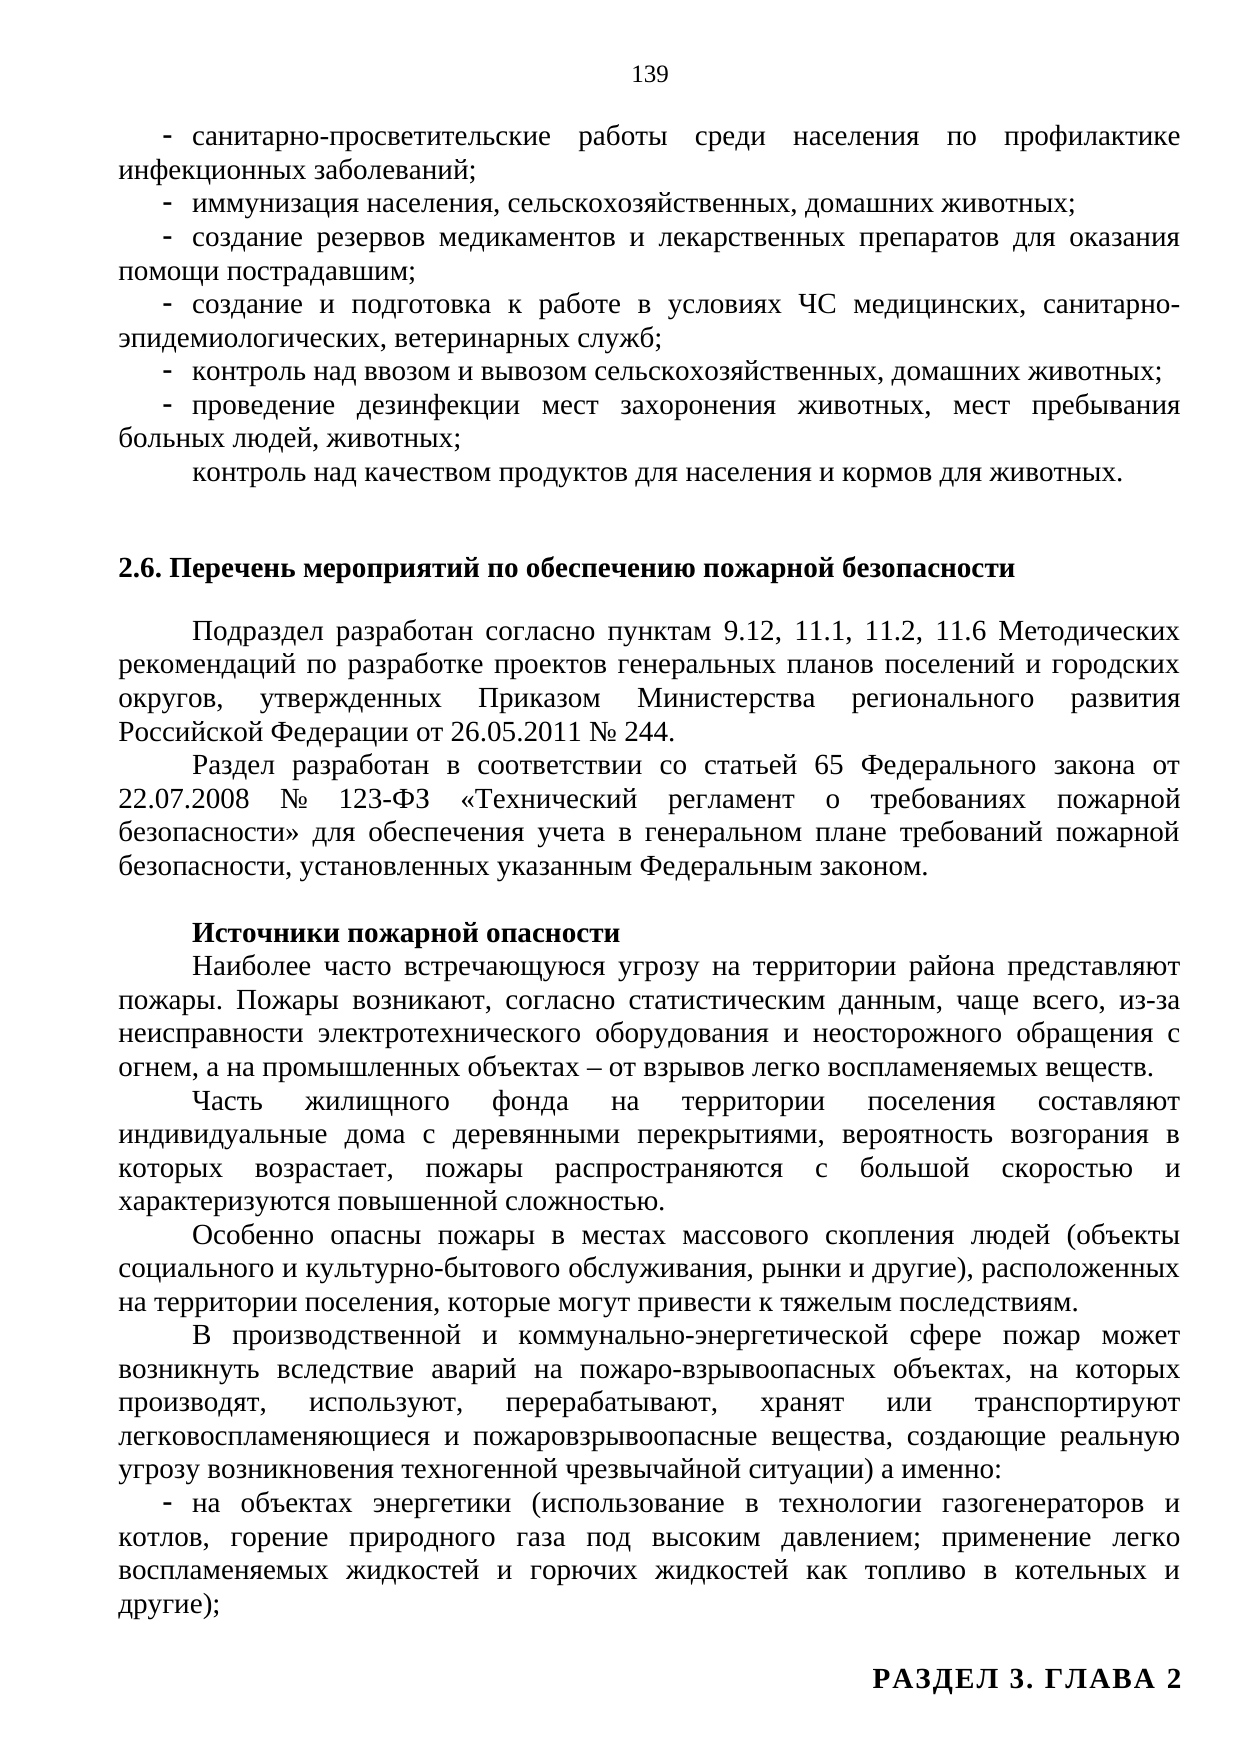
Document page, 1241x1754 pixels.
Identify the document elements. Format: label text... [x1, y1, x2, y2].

text В производственной и коммунально-энергетической сфере пожар может возникнуть вследствие аварий на пожаро-взрывоопасных объектах, на которых производят, используют, перерабатывают, хранят или транспортируют легковоспламеняющиеся и пожаровзрывоопасные вещества, создающие реальную угрозу возникновения техногенной чрезвычайной ситуации) а именно: [118, 1317, 1181, 1485]
text Часть жилищного фонда на территории поселения составляют индивидуальные дома с деревянными перекрытиями, вероятность возгорания в которых возрастает, пожары распространяются с большой скоростью и характеризуются повышенной сложностью. [118, 1083, 1181, 1217]
list создание резервов медикаментов и лекарственных препаратов для оказания помощи пострадавшим; [118, 219, 1181, 286]
list проведение дезинфекции мест захоронения животных, мест пребывания больных людей, животных; [118, 387, 1181, 454]
list на объектах энергетики (использование в технологии газогенераторов и котлов, горение природного газа под высоким давлением; применение легко воспламеняемых жидкостей и горючих жидкостей как топливо в котельных и другие); [118, 1485, 1181, 1619]
text Особенно опасны пожары в местах массового скопления людей (объекты социального и культурно-бытового обслуживания, рынки и другие), расположенных на территории поселения, которые могут привести к тяжелым последствиям. [118, 1217, 1181, 1317]
list санитарно-просветительские работы среди населения по профилактике инфекционных заболеваний; [118, 118, 1181, 185]
text Источники пожарной опасности [118, 915, 1181, 948]
text 2.6. Перечень мероприятий по обеспечению пожарной безопасности [118, 550, 1181, 584]
list иммунизация населения, сельскохозяйственных, домашних животных; [118, 185, 1181, 219]
list контроль над ввозом и вывозом сельскохозяйственных, домашних животных; [118, 353, 1181, 387]
list создание и подготовка к работе в условиях ЧС медицинских, санитарно-эпидемиологических, ветеринарных служб; [118, 286, 1181, 353]
text Раздел разработан в соответствии со статьей 65 Федерального закона от 22.07.2008 № 123-ФЗ «Технический регламент о требованиях пожарной безопасности» для обеспечения учета в генеральном плане требований пожарной безопасности, установленных указанным Федеральным законом. [118, 747, 1181, 881]
text контроль над качеством продуктов для населения и кормов для животных. [118, 454, 1181, 488]
text Наиболее часто встречающуюся угрозу на территории района представляют пожары. Пожары возникают, согласно статистическим данным, чаще всего, из-за неисправности электротехнического оборудования и неосторожного обращения с огнем, а на промышленных объектах – от взрывов легко воспламеняемых веществ. [118, 948, 1181, 1083]
text Подраздел разработан согласно пунктам 9.12, 11.1, 11.2, 11.6 Методических рекомендаций по разработке проектов генеральных планов поселений и городских округов, утвержденных Приказом Министерства регионального развития Российской Федерации от 26.05.2011 № 244. [118, 613, 1181, 747]
